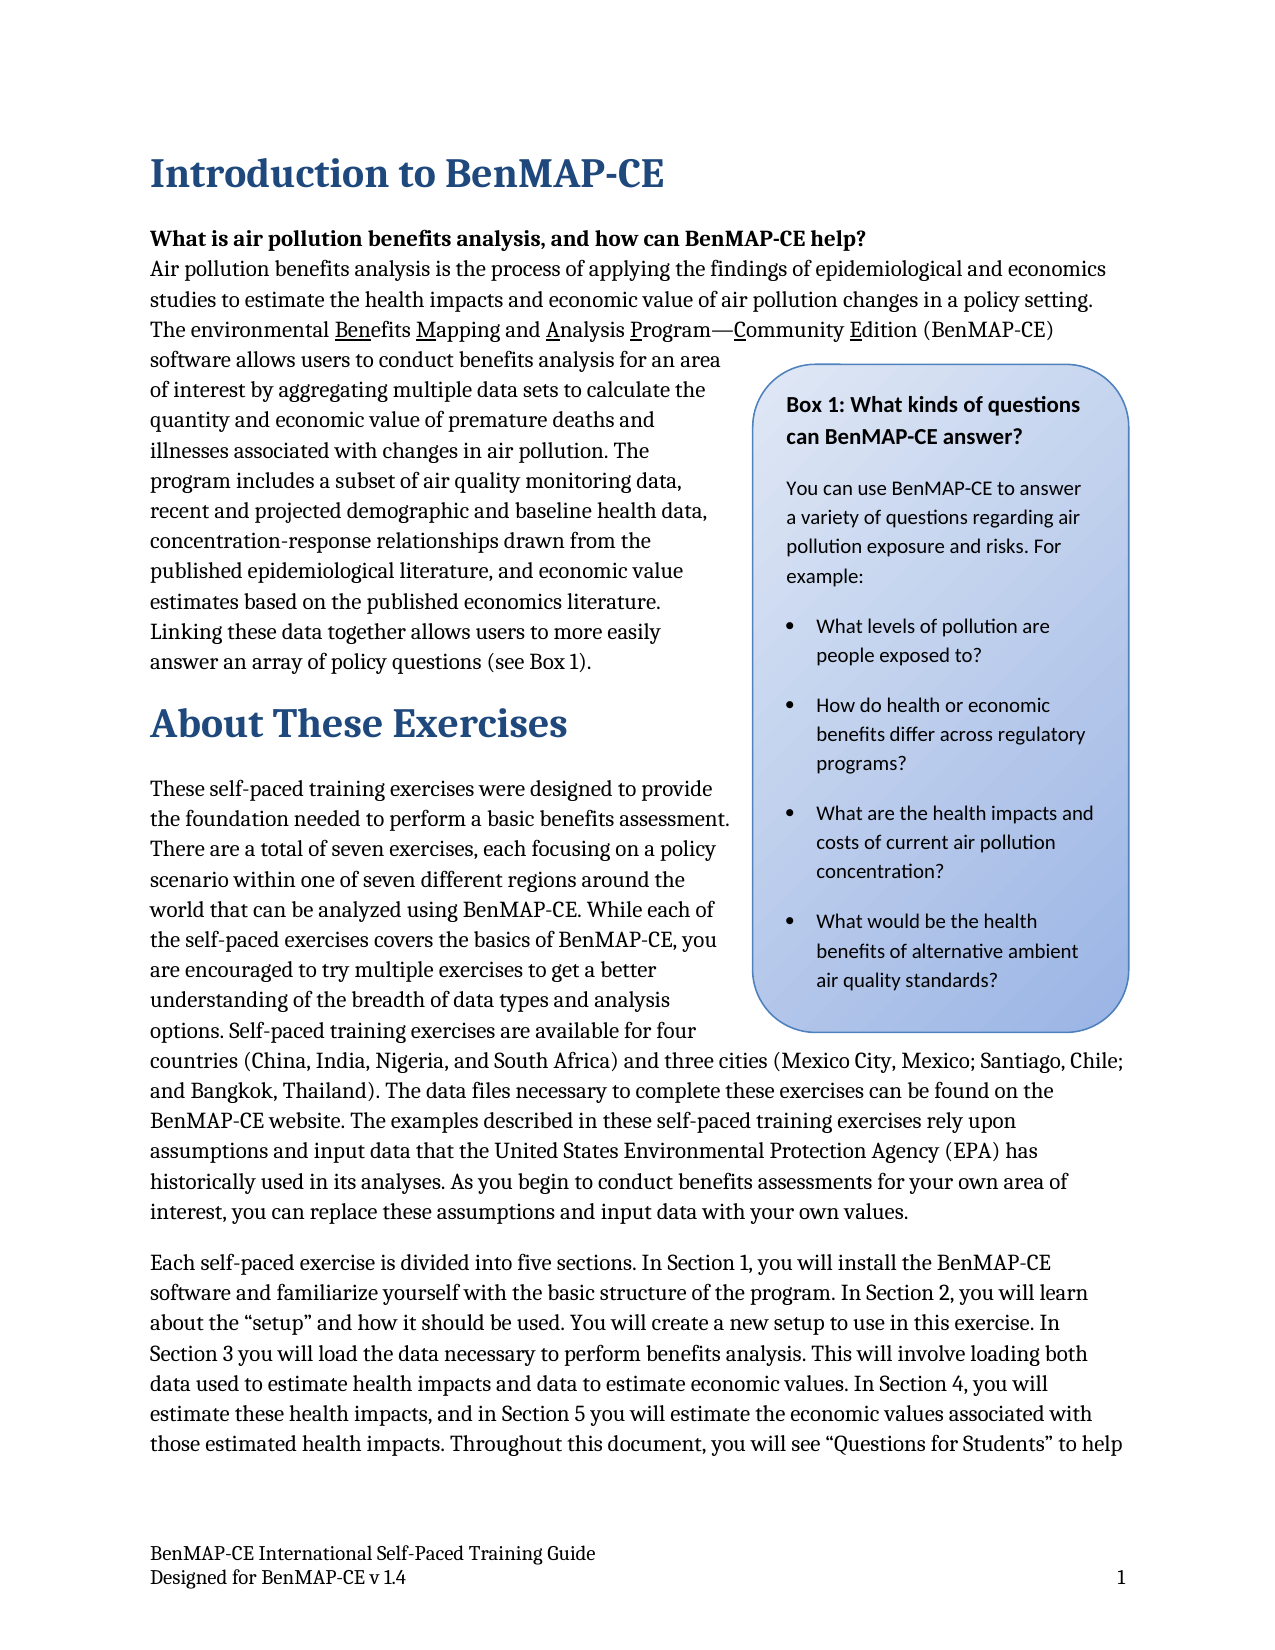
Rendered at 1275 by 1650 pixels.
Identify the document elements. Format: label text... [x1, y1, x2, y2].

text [150, 1250, 1125, 1457]
text Air pollution benefits analysis is the process of applying the findings of epidemiological and economics studies to estimate the health impacts and economic value of air pollution changes in a policy setting. The environmental Benefits Mapping and Analysis Program—Community Edition (BenMAP-CE) software allows users to conduct benefits analysis for an area of interest by aggregating multiple data sets to calculate the quantity and economic value of premature deaths and illnesses associated with changes in air pollution. The program includes a subset of air quality monitoring data, recent and projected demographic and baseline health data, concentration-response relationships drawn from the published epidemiological literature, and economic value estimates based on the published economics literature. Linking these data together allows users to more easily answer an array of policy questions (see Box 1). [150, 256, 1125, 675]
subtitle Introduction to BenMAP-CE [150, 150, 1125, 198]
subtitle About These Exercises [150, 700, 751, 748]
text What is air pollution benefits analysis, and how can BenMAP-CE help? [150, 226, 1125, 252]
text These self-paced training exercises were designed to provide the foundation needed to perform a basic benefits assessment. There are a total of seven exercises, each focusing on a policy scenario within one of seven different regions around the world that can be analyzed using BenMAP-CE. While each of the self-paced exercises covers the basics of BenMAP-CE, you are encouraged to try multiple exercises to get a better understanding of the breadth of data types and analysis options. Self-paced training exercises are available for four countries (China, India, Nigeria, and South Africa) and three cities (Mexico City, Mexico; Santiago, Chile; and Bangkok, Thailand). The data files necessary to complete these exercises can be found on the BenMAP-CE website. The examples described in these self-paced training exercises rely upon assumptions and input data that the United States Environmental Protection Agency (EPA) has historically used in its analyses. As you begin to conduct benefits assessments for your own area of interest, you can replace these assumptions and input data with your own values. [150, 776, 1125, 1225]
